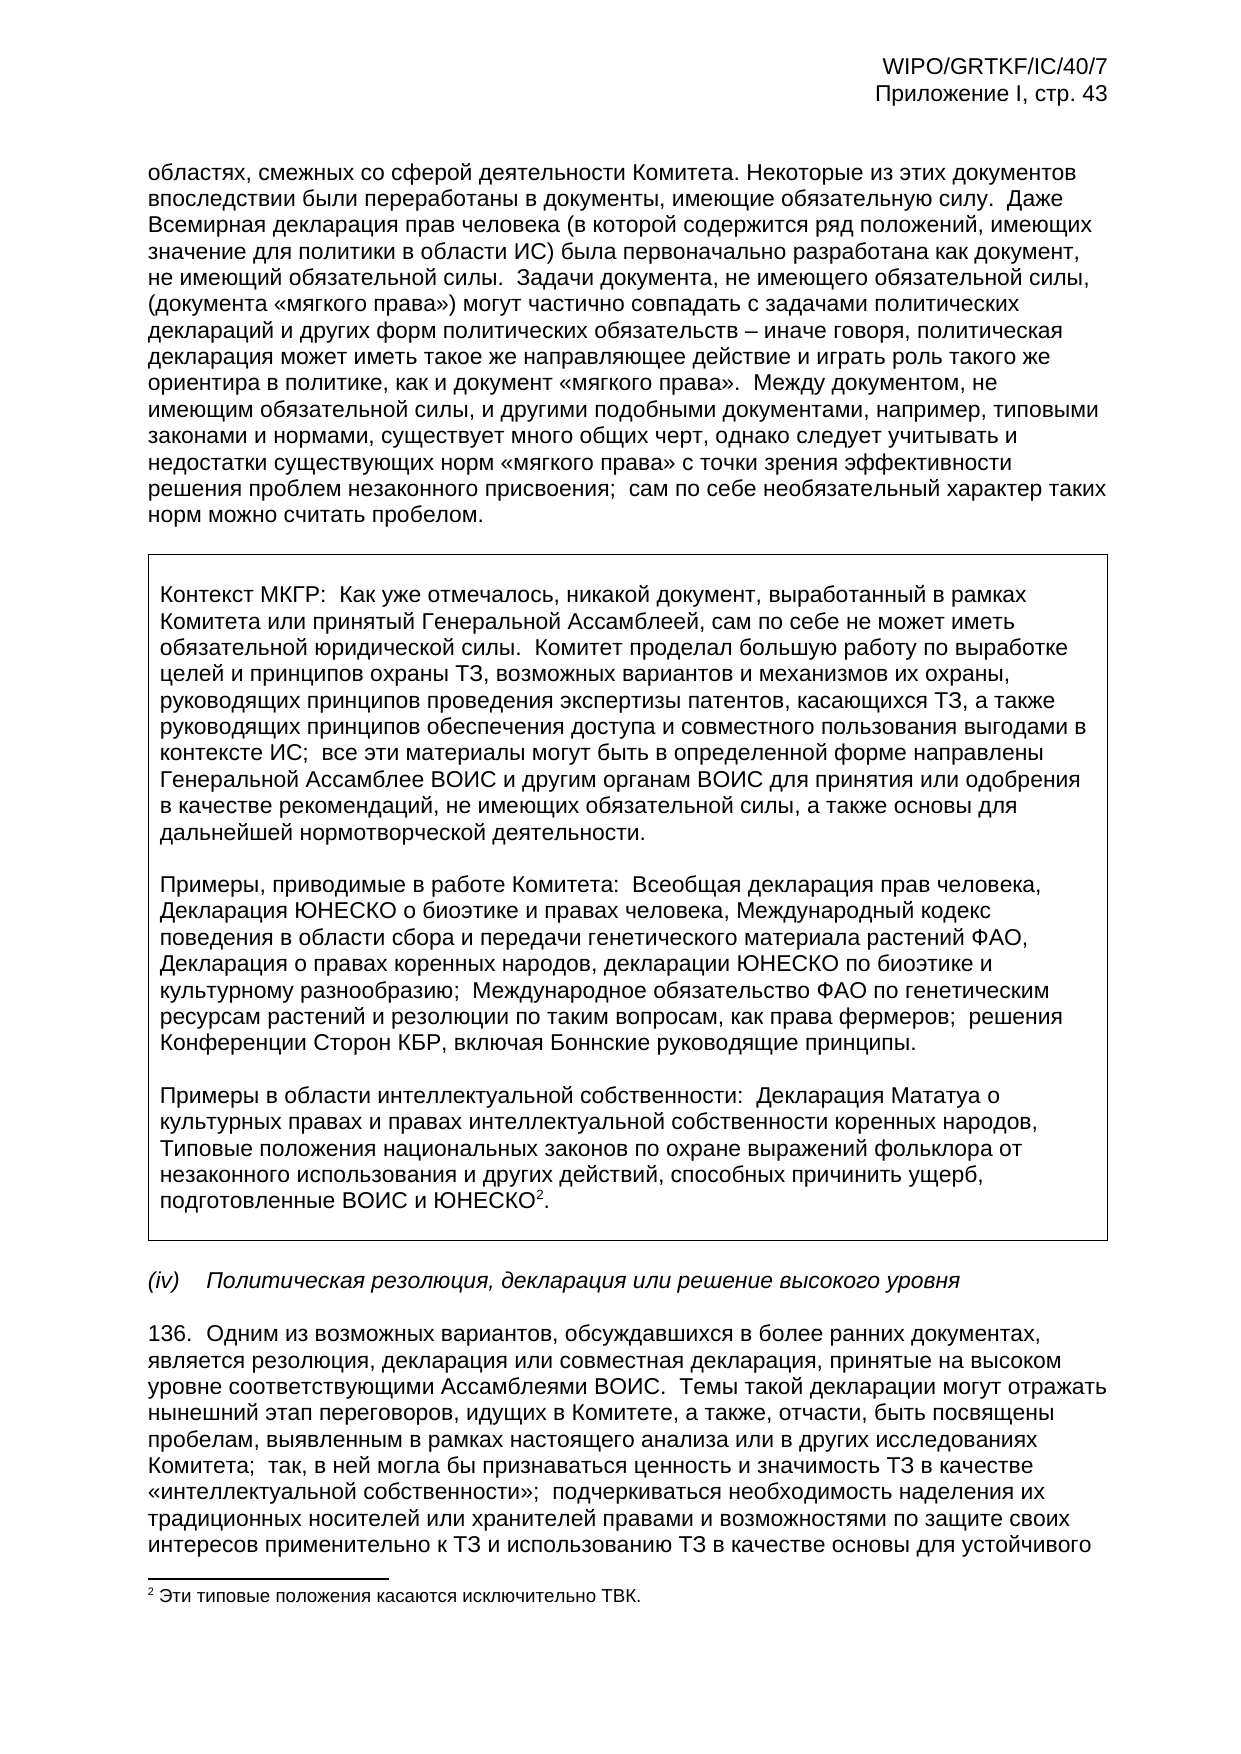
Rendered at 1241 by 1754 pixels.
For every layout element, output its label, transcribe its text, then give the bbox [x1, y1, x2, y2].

table_header Контекст МКГР: Как уже отмечалось, никакой документ, выработанный в рамках Комитета или принятый Генеральной Ассамблеей, сам по себе не может иметь обязательной юридической силы. Комитет проделал большую работу по выработке целей и принципов охраны ТЗ, возможных вариантов и механизмов их охраны, руководящих принципов проведения экспертизы патентов, касающихся ТЗ, а также руководящих принципов обеспечения доступа и совместного пользования выгодами в контексте ИС; все эти материалы могут быть в определенной форме направлены Генеральной Ассамблее ВОИС и другим органам ВОИС для принятия или одобрения в качестве рекомендаций, не имеющих обязательной силы, а также основы для дальнейшей нормотворческой деятельности. Примеры, приводимые в работе Комитета: Всеобщая декларация прав человека, Декларация ЮНЕСКО о биоэтике и правах человека, Международный кодекс поведения в области сбора и передачи генетического материала растений ФАО, Декларация о правах коренных народов, декларации ЮНЕСКО по биоэтике и культурному разнообразию; Международное обязательство ФАО по генетическим ресурсам растений и резолюции по таким вопросам, как права фермеров; решения Конференции Сторон КБР, включая Боннские руководящие принципы. Примеры в области интеллектуальной собственности: Декларация Мататуа о культурных правах и правах интеллектуальной собственности коренных народов, Типовые положения национальных законов по охране выражений фольклора от незаконного использования и других действий, способных причинить ущерб, подготовленные ВОИС и ЮНЕСКО. [149, 555, 1107, 1240]
subtitle (iv) Политическая резолюция, декларация или решение высокого уровня [148, 1267, 1107, 1294]
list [148, 158, 1107, 527]
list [148, 1320, 1107, 1557]
